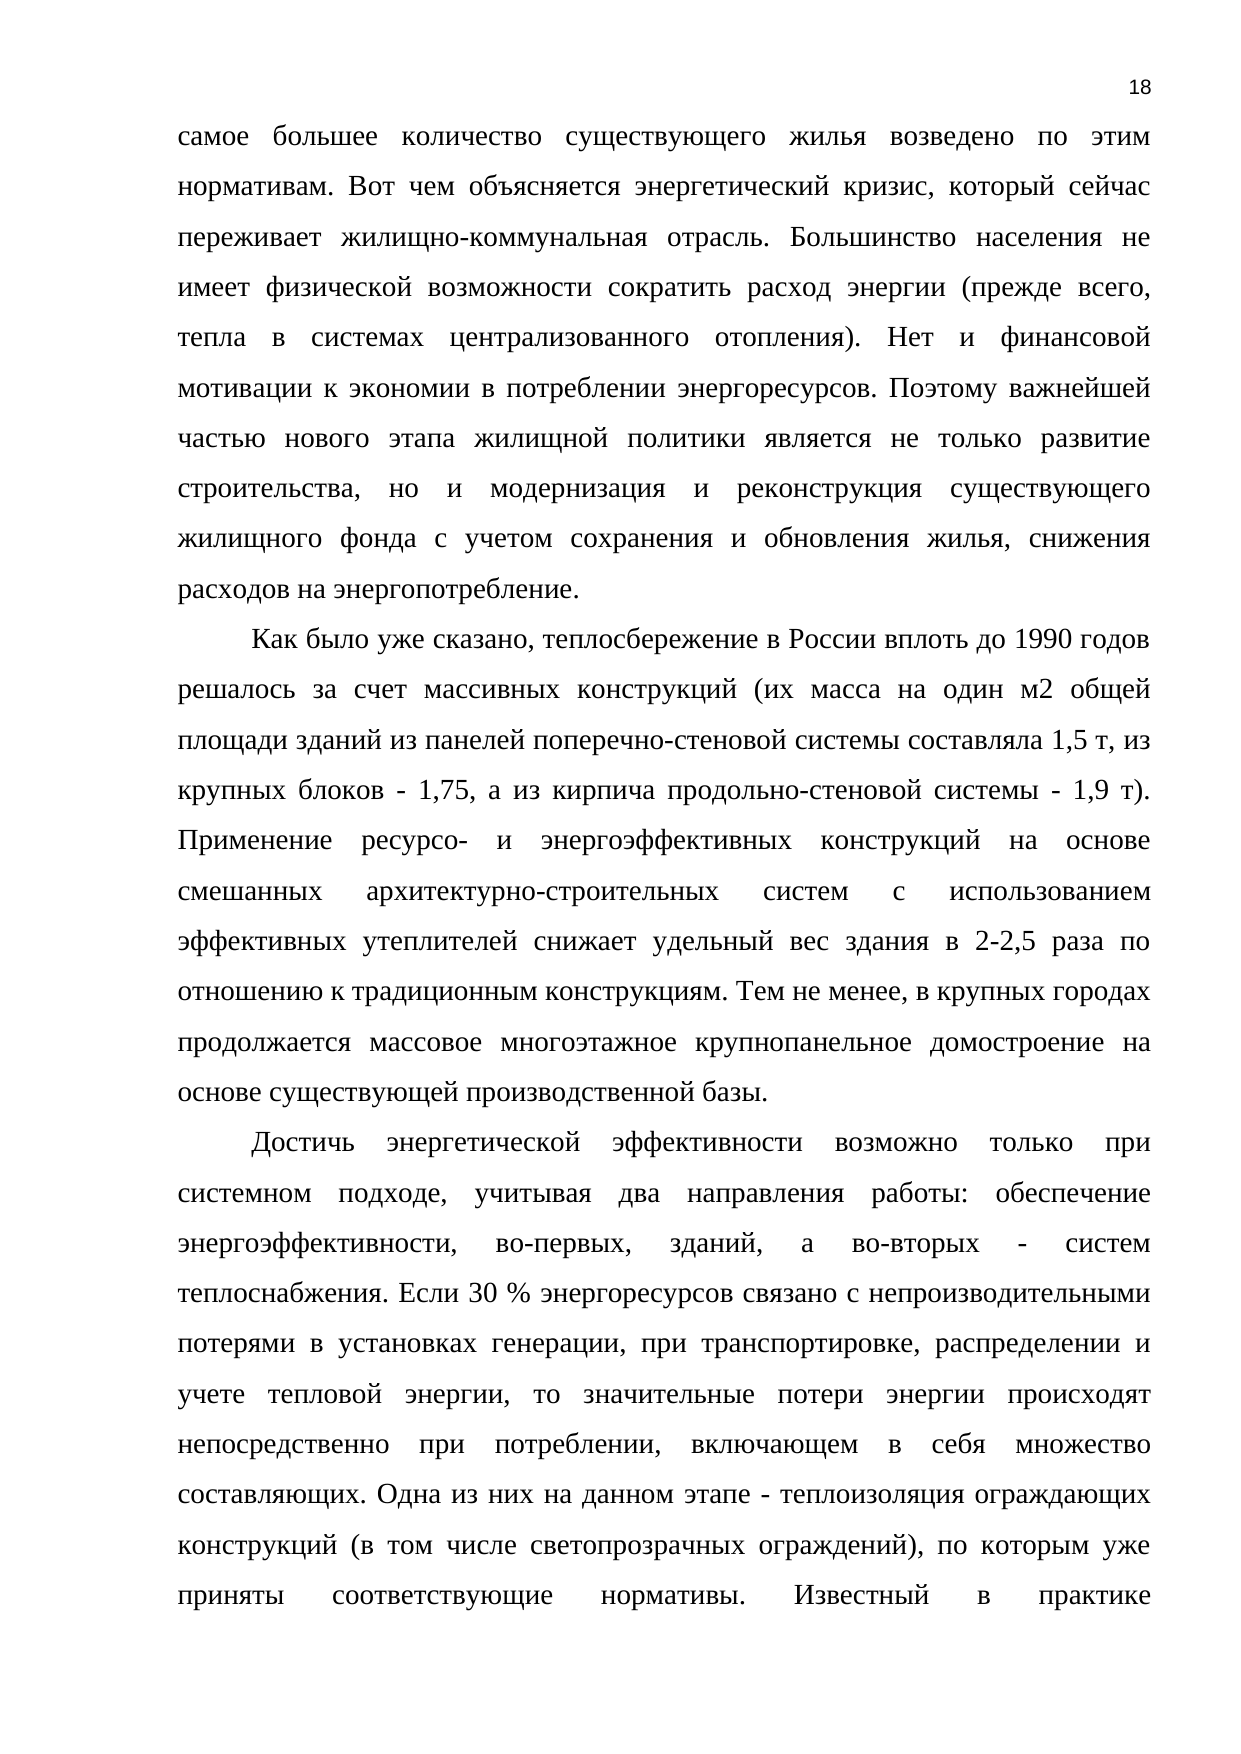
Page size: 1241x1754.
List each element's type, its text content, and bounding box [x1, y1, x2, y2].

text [177, 118, 1152, 604]
text Как было уже сказано, теплосбережение в России вплоть до 1990 годов решалось за счет массивных конструкций (их масса на один м2 общей площади зданий из панелей поперечно-стеновой системы составляла 1,5 т, из крупных блоков - 1,75, а из кирпича продольно-стеновой системы - 1,9 т). Применение ресурсo- и энергоэффективных конструкций на основе смешанных архитектурно-строительных систем с использованием эффективных утеплителей снижает удельный вес здания в 2-2,5 раза по отношению к традиционным конструкциям. Тем не менее, в крупных городах продолжается массовое многоэтажное крупнопанельное домостроение на основе существующей производственной базы. [177, 621, 1152, 1108]
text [177, 1124, 1152, 1611]
